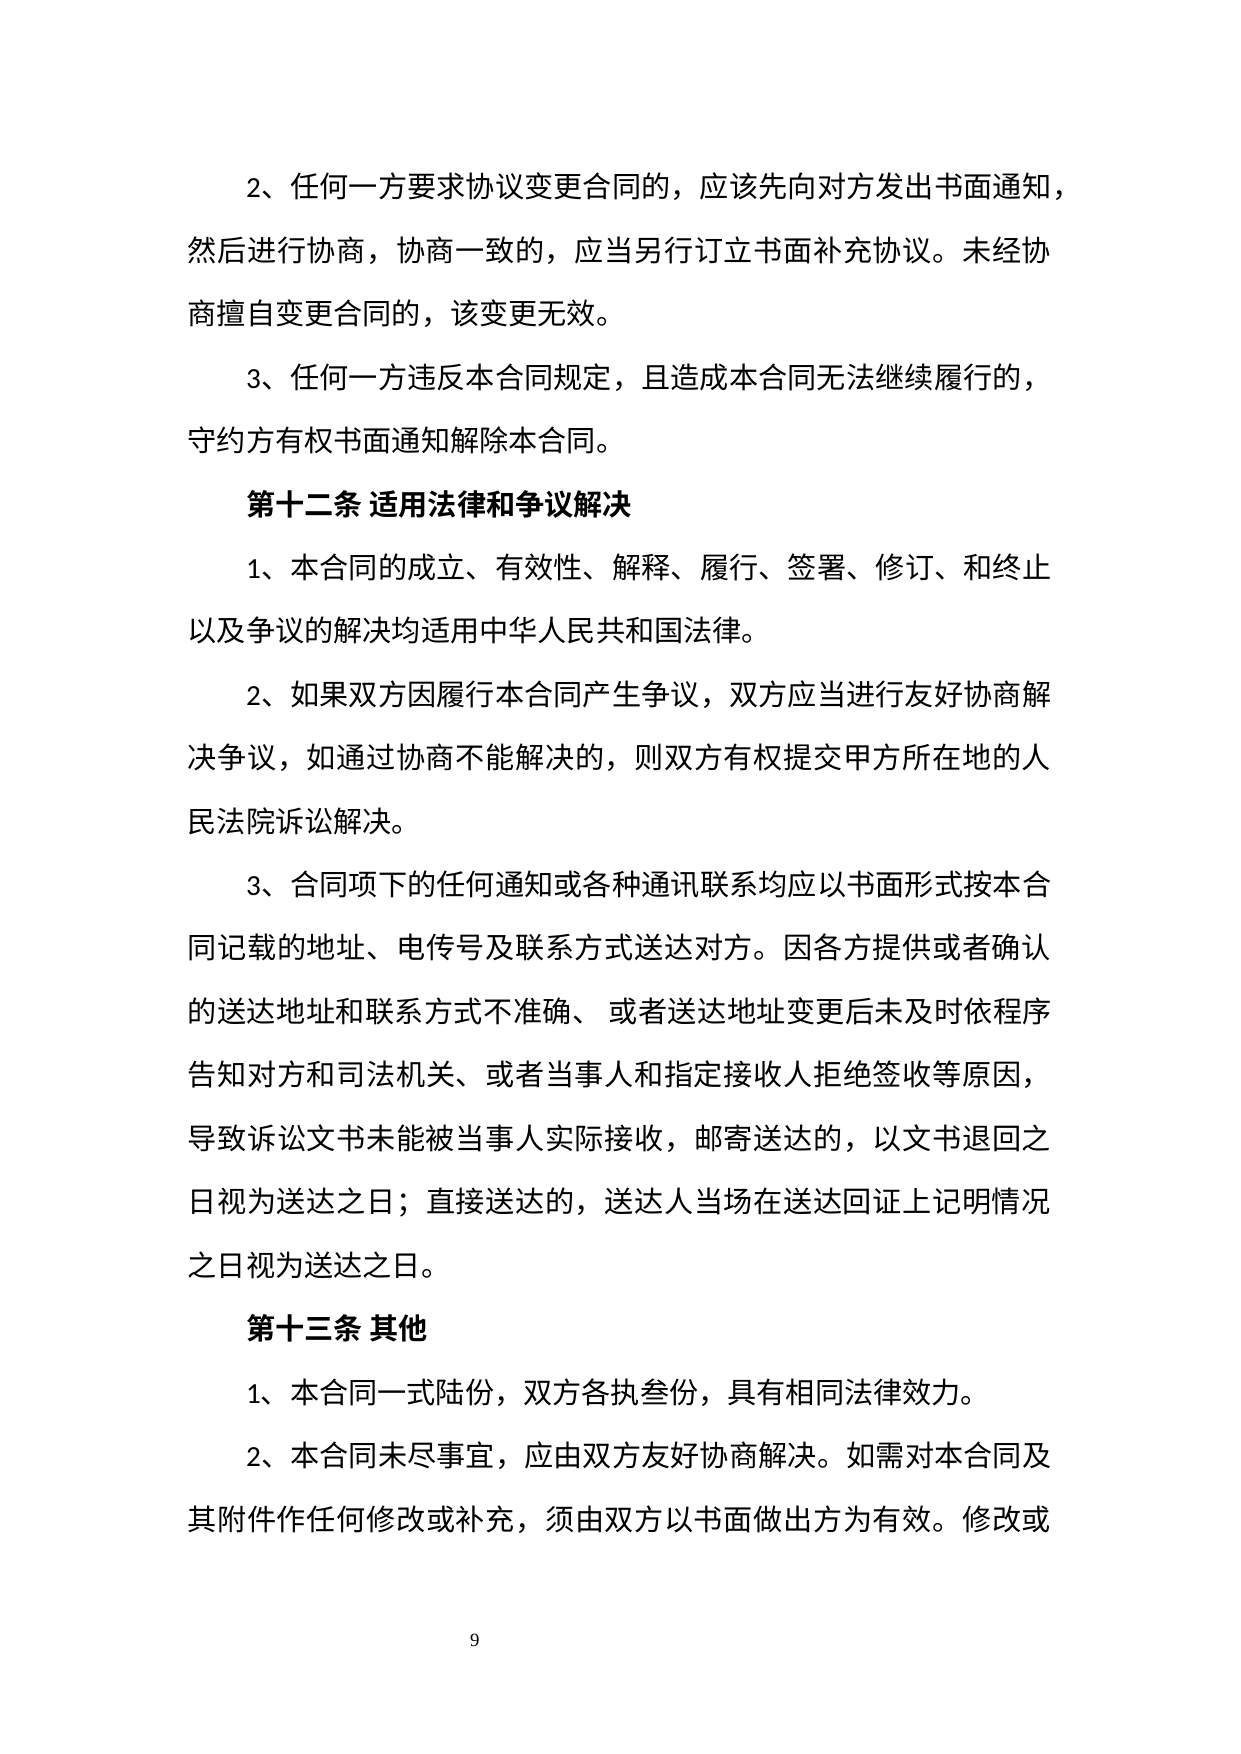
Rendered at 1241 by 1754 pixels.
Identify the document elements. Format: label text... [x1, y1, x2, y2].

text 2、如果双方因履行本合同产生争议，双方应当进行友好协商解决争议，如通过协商不能解决的，则双方有权提交甲方所在地的人民法院诉讼解决。 [187, 671, 1053, 841]
subtitle 第十三条 其他 [187, 1306, 1053, 1348]
text 2、任何一方要求协议变更合同的，应该先向对方发出书面通知，然后进行协商，协商一致的，应当另行订立书面补充协议。未经协商擅自变更合同的，该变更无效。 [187, 164, 1053, 333]
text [187, 1433, 1053, 1538]
text 1、本合同的成立、有效性、解释、履行、签署、修订、和终止以及争议的解决均适用中华人民共和国法律。 [187, 544, 1053, 650]
subtitle 第十二条 适用法律和争议解决 [187, 481, 1053, 523]
text 1、本合同一式陆份，双方各执叁份，具有相同法律效力。 [187, 1369, 1053, 1411]
text 3、合同项下的任何通知或各种通讯联系均应以书面形式按本合同记载的地址、电传号及联系方式送达对方。因各方提供或者确认的送达地址和联系方式不准确、 或者送达地址变更后未及时依程序告知对方和司法机关、或者当事人和指定接收人拒绝签收等原因，导致诉讼文书未能被当事人实际接收，邮寄送达的，以文书退回之日视为送达之日；直接送达的，送达人当场在送达回证上记明情况之日视为送达之日。 [187, 862, 1053, 1284]
text 3、任何一方违反本合同规定，且造成本合同无法继续履行的，守约方有权书面通知解除本合同。 [187, 354, 1053, 460]
